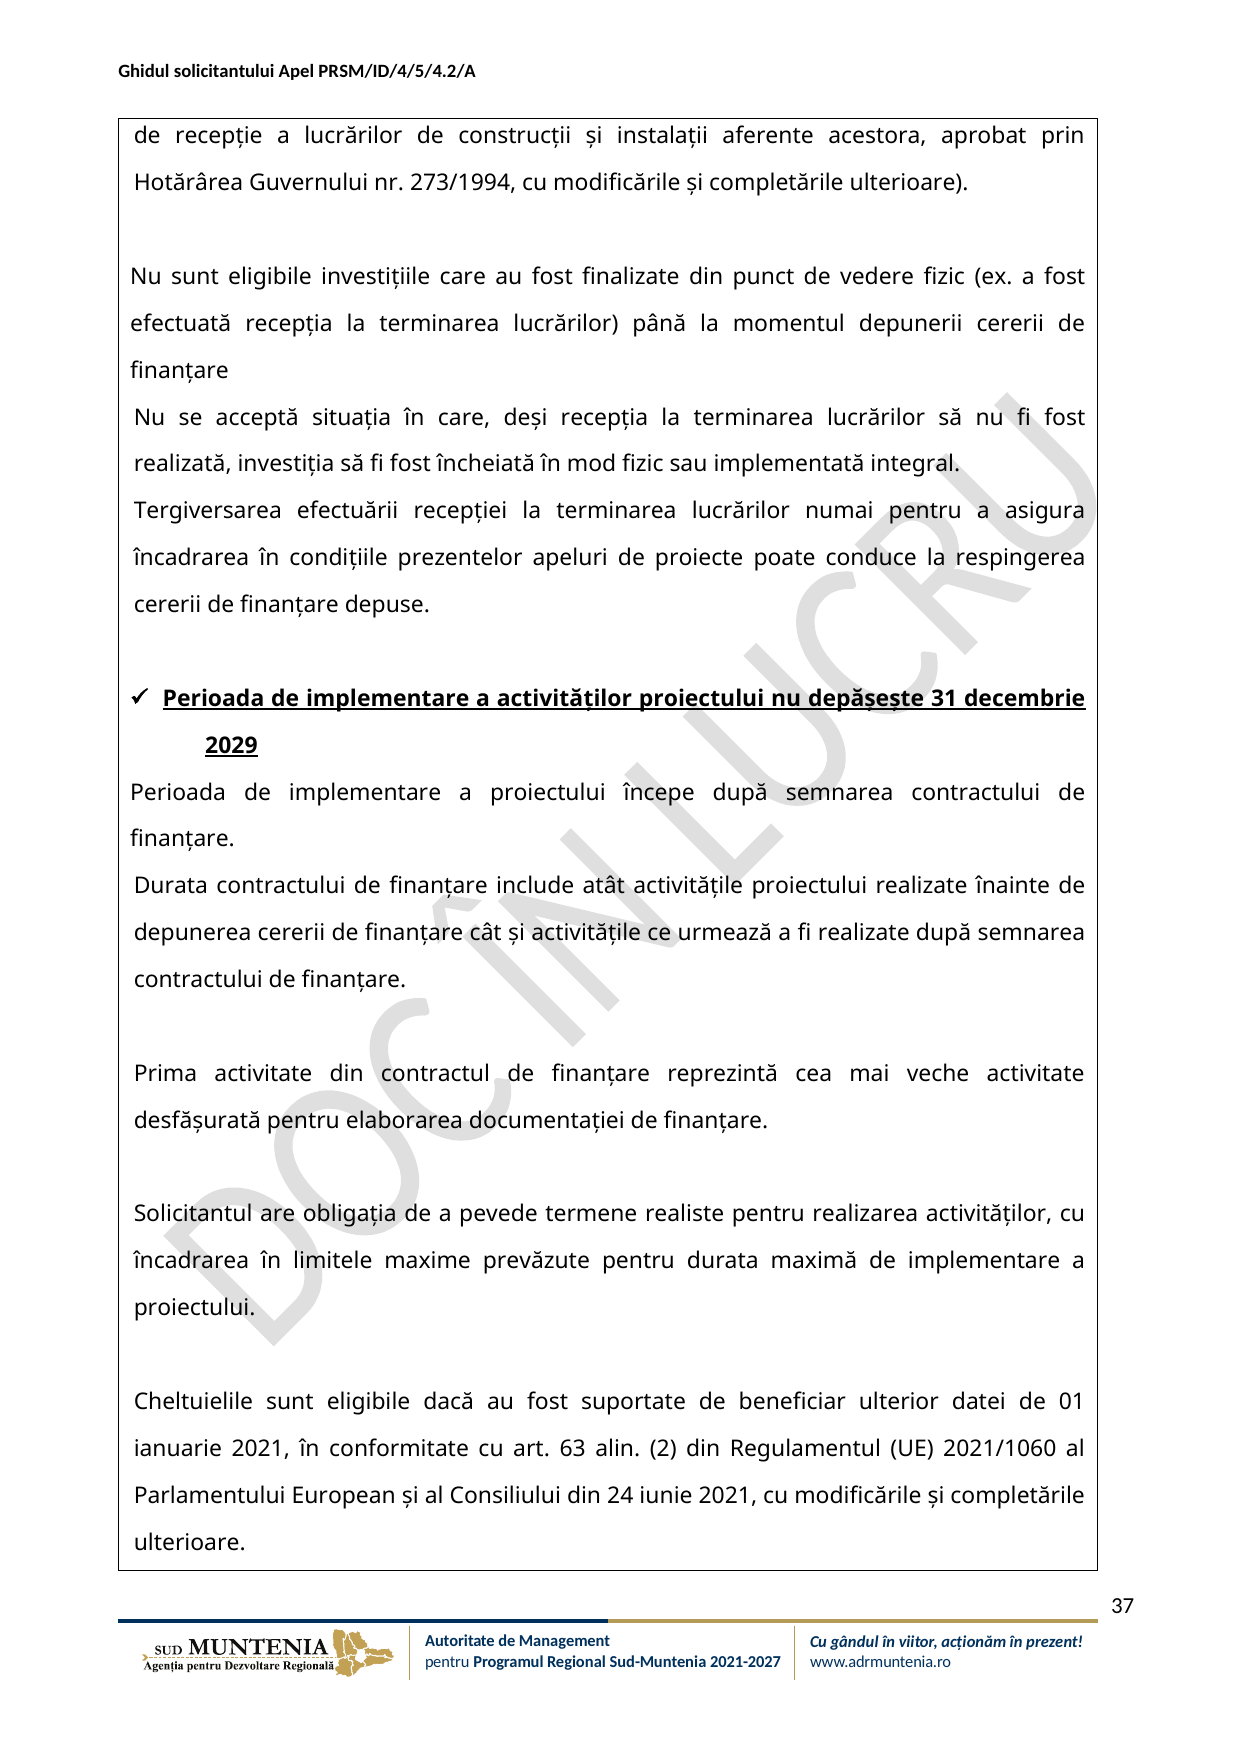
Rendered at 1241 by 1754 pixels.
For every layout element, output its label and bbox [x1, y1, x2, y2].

table_header [119, 119, 1097, 1570]
